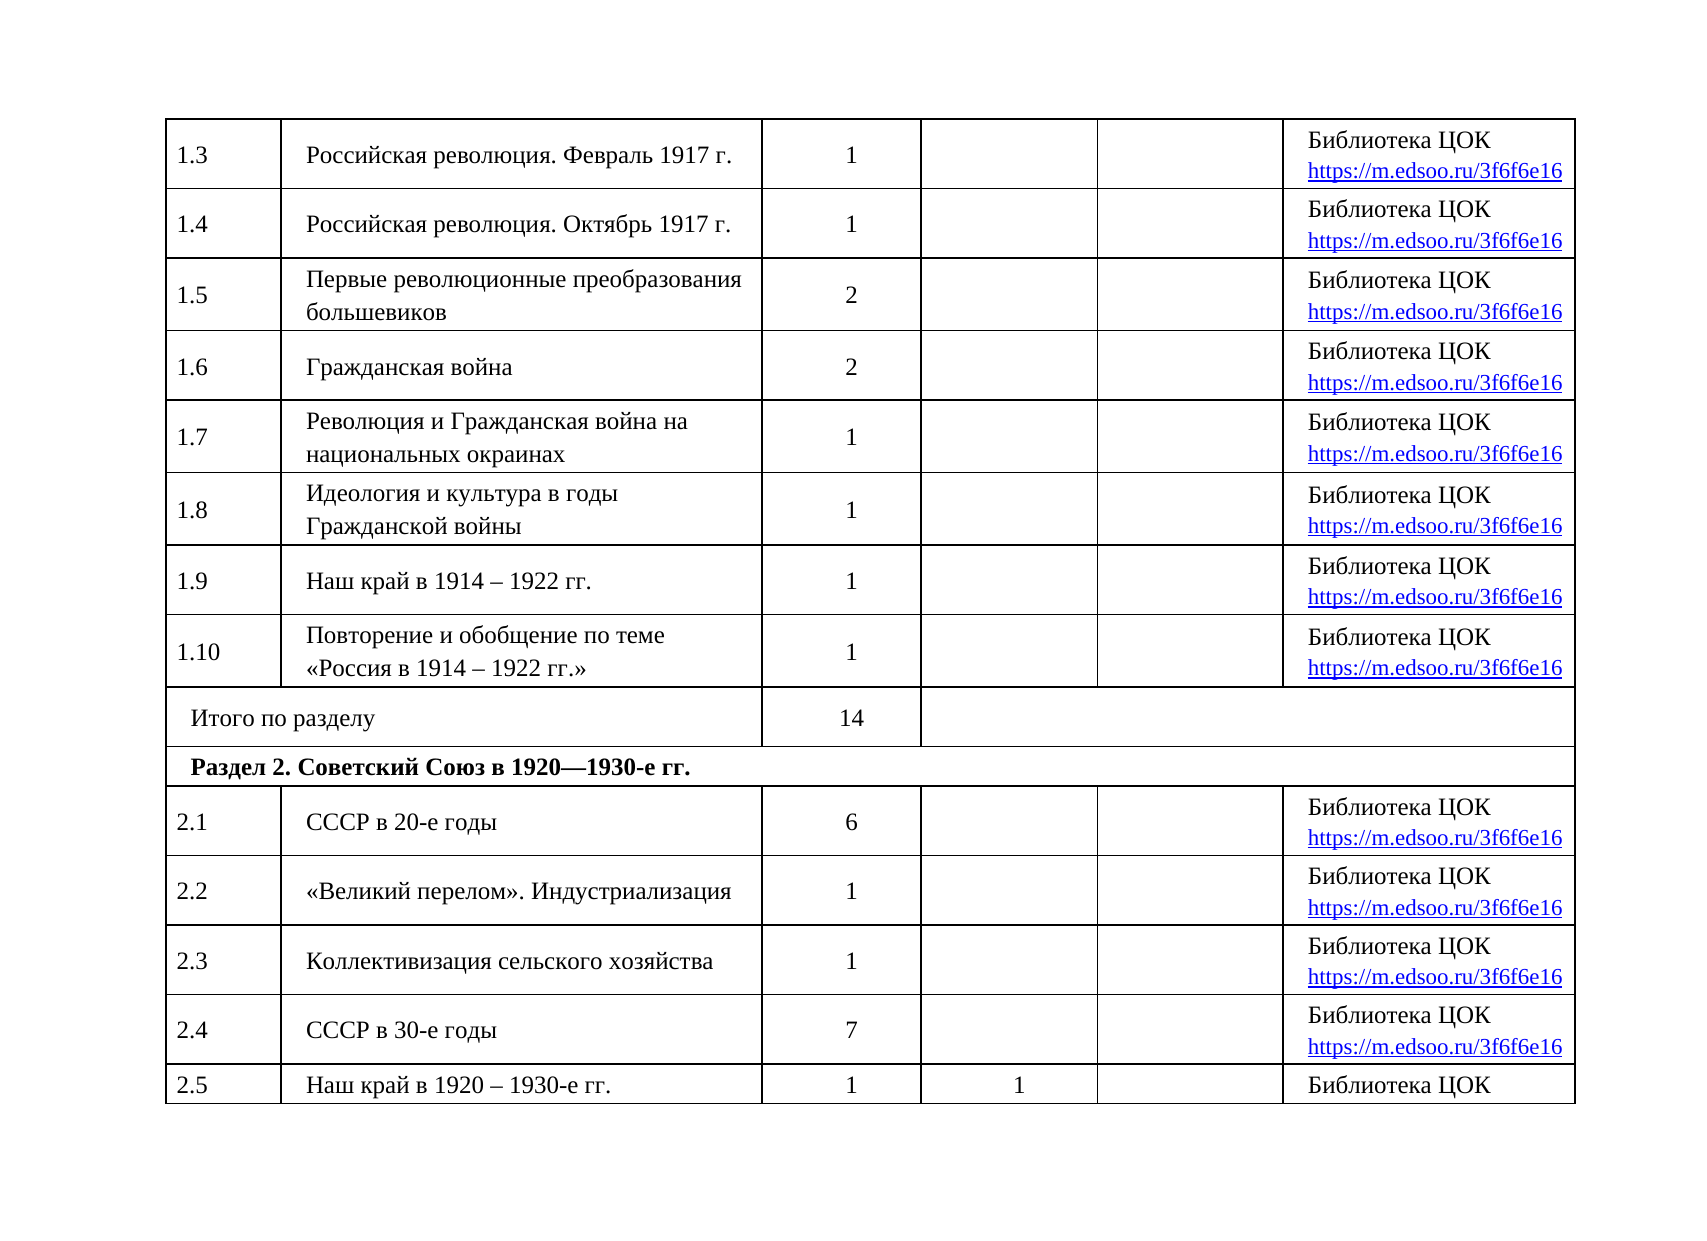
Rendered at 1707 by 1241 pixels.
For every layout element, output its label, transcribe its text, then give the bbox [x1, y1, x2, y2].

table_cell [1098, 259, 1282, 330]
table_cell [1098, 120, 1282, 188]
table_cell 1 [763, 546, 920, 614]
table_cell 1.3 [167, 120, 280, 188]
table_cell [922, 856, 1097, 924]
table_cell Библиотека ЦОК https://m.edsoo.ru/3f6f6e16 [1284, 615, 1574, 686]
table_cell 1 [763, 189, 920, 257]
table_cell [922, 995, 1097, 1063]
table_cell 1.6 [167, 331, 280, 399]
table_cell Гражданская война [282, 331, 761, 399]
table_cell Первые революционные преобразования большевиков [282, 259, 761, 330]
table_cell 2 [763, 259, 920, 330]
table_cell 2.4 [167, 995, 280, 1063]
table_cell Коллективизация сельского хозяйства [282, 926, 761, 994]
table_cell [1098, 473, 1282, 544]
table_cell Библиотека ЦОК https://m.edsoo.ru/3f6f6e16 [1284, 856, 1574, 924]
table_cell [922, 401, 1097, 472]
table_cell Библиотека ЦОК https://m.edsoo.ru/3f6f6e16 [1284, 787, 1574, 854]
table_cell 14 [763, 688, 920, 746]
table_cell 2.3 [167, 926, 280, 994]
table_cell [1098, 546, 1282, 614]
table_cell СССР в 30-е годы [282, 995, 761, 1063]
table_cell 1.10 [167, 615, 280, 686]
table_cell [922, 615, 1097, 686]
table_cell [1284, 926, 1574, 994]
table_cell [922, 259, 1097, 330]
table_cell [1098, 787, 1282, 854]
table_cell 1 [763, 120, 920, 188]
table_cell Наш край в 1914 – 1922 гг. [282, 546, 761, 614]
table_cell [1098, 926, 1282, 994]
table_cell Библиотека ЦОК https://m.edsoo.ru/3f6f6e16 [1284, 546, 1574, 614]
table_cell Российская революция. Октябрь 1917 г. [282, 189, 761, 257]
table_cell [922, 546, 1097, 614]
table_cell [1284, 120, 1574, 188]
table_cell «Великий перелом». Индустриализация [282, 856, 761, 924]
table_cell 1.8 [167, 473, 280, 544]
table_cell 6 [763, 787, 920, 854]
table_cell 1 [763, 473, 920, 544]
table_cell Раздел 2. Советский Союз в 1920—1930-е гг. [167, 747, 1574, 785]
table_cell [922, 189, 1097, 257]
table_cell [1098, 401, 1282, 472]
table_cell [1098, 331, 1282, 399]
table_cell 1 [763, 615, 920, 686]
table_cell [1284, 995, 1574, 1063]
table_cell [1098, 856, 1282, 924]
table_cell [1098, 1065, 1282, 1103]
table_cell 1.9 [167, 546, 280, 614]
table_cell [1098, 995, 1282, 1063]
table_cell [1098, 189, 1282, 257]
table_cell Библиотека ЦОК https://m.edsoo.ru/3f6f6e16 [1284, 331, 1574, 399]
table_cell 1 [763, 1065, 920, 1103]
table_cell [922, 787, 1097, 854]
table_cell 1.4 [167, 189, 280, 257]
table_cell 2.2 [167, 856, 280, 924]
table_cell [1098, 615, 1282, 686]
table_cell 1 [922, 1065, 1097, 1103]
table_cell [922, 331, 1097, 399]
table_cell Революция и Гражданская война на национальных окраинах [282, 401, 761, 472]
table_cell 2.5 [167, 1065, 280, 1103]
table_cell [1284, 1065, 1574, 1103]
table_cell Идеология и культура в годы Гражданской войны [282, 473, 761, 544]
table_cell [1284, 189, 1574, 257]
table_cell 1 [763, 926, 920, 994]
table_cell [922, 473, 1097, 544]
table_cell [922, 688, 1574, 746]
table_cell 2.1 [167, 787, 280, 854]
table_cell 1.7 [167, 401, 280, 472]
table_cell Итого по разделу [167, 688, 761, 746]
table_cell Повторение и обобщение по теме «Россия в 1914 – 1922 гг.» [282, 615, 761, 686]
table_cell [922, 926, 1097, 994]
table_cell 1 [763, 401, 920, 472]
table_cell Библиотека ЦОК https://m.edsoo.ru/3f6f6e16 [1284, 401, 1574, 472]
table_cell 1.5 [167, 259, 280, 330]
table_cell [922, 120, 1097, 188]
table_cell 2 [763, 331, 920, 399]
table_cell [282, 1065, 761, 1103]
table_cell 7 [763, 995, 920, 1063]
table_cell Российская революция. Февраль 1917 г. [282, 120, 761, 188]
table_cell СССР в 20-е годы [282, 787, 761, 854]
table_cell Библиотека ЦОК https://m.edsoo.ru/3f6f6e16 [1284, 473, 1574, 544]
table_cell 1 [763, 856, 920, 924]
table_cell Библиотека ЦОК https://m.edsoo.ru/3f6f6e16 [1284, 259, 1574, 330]
